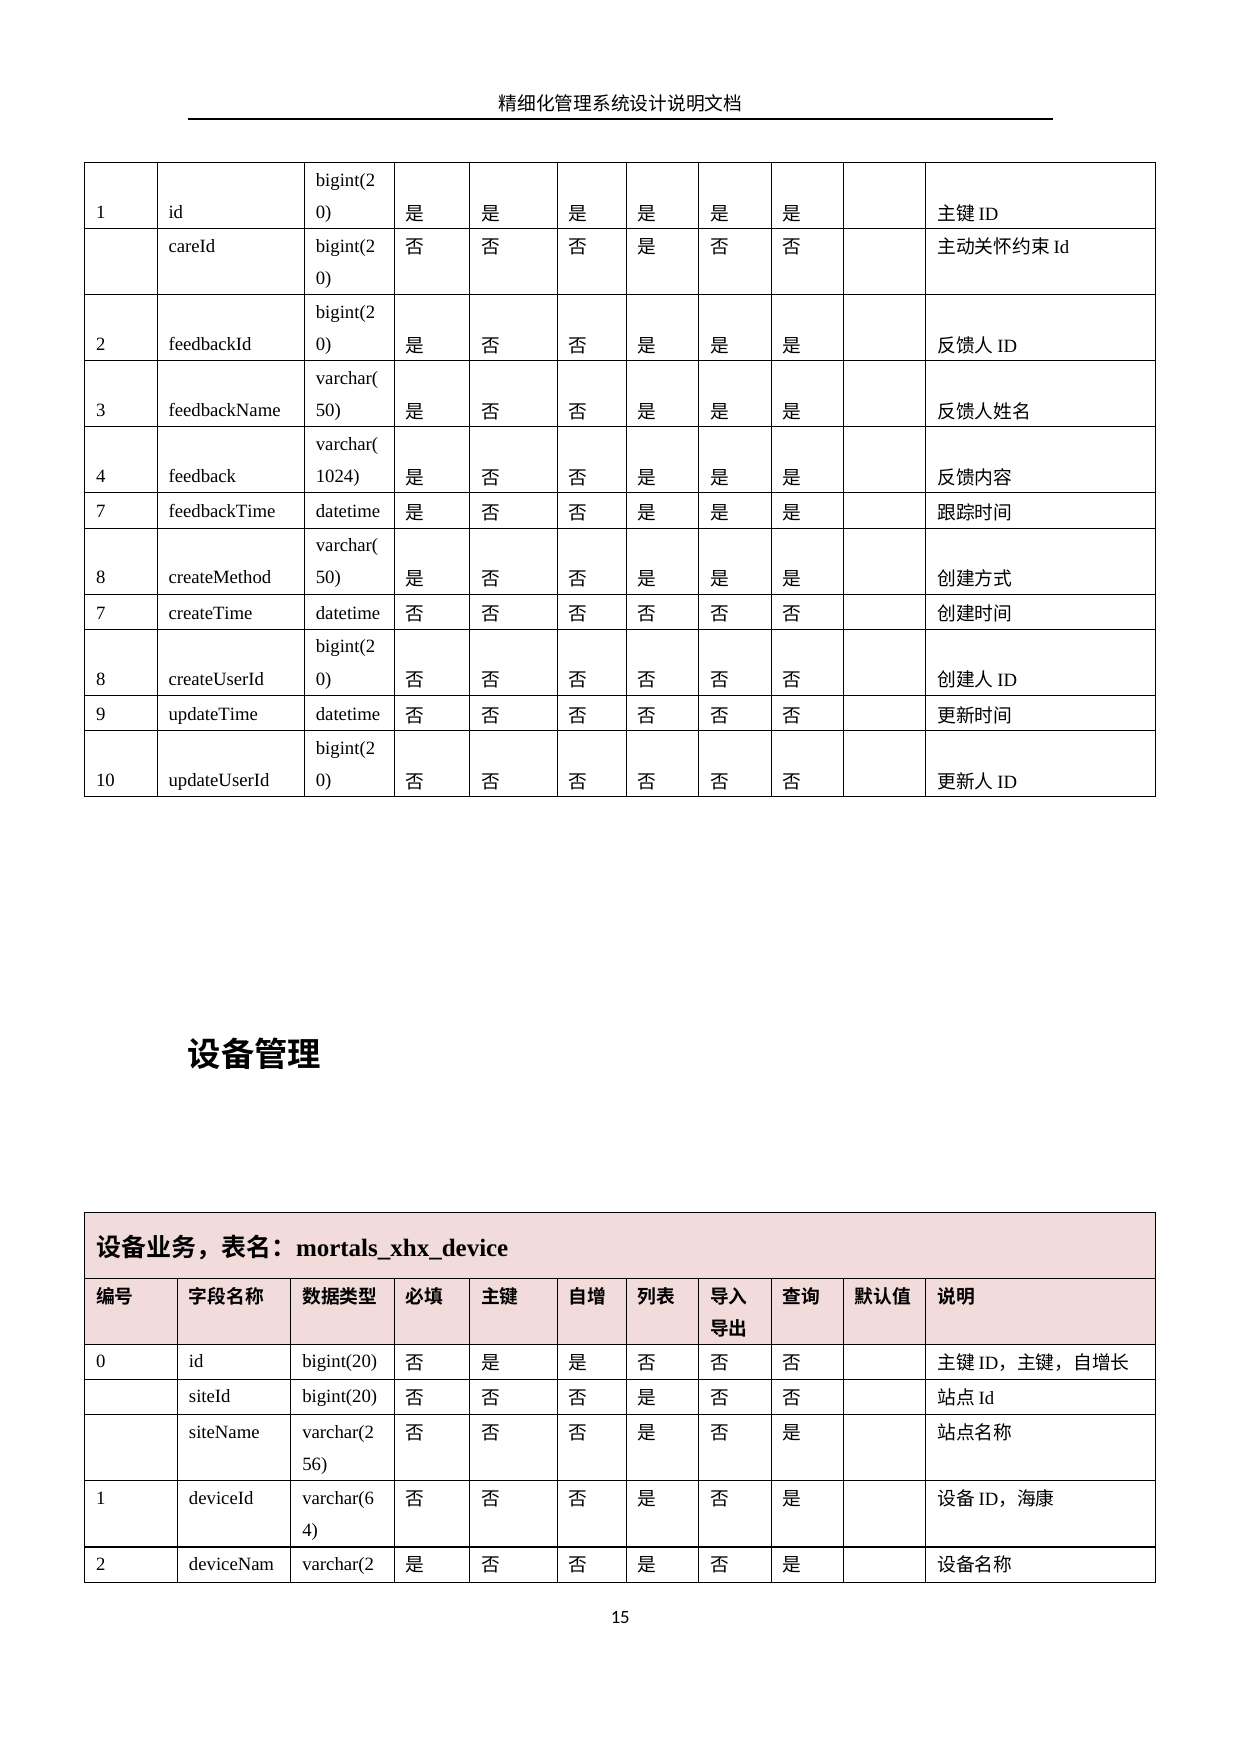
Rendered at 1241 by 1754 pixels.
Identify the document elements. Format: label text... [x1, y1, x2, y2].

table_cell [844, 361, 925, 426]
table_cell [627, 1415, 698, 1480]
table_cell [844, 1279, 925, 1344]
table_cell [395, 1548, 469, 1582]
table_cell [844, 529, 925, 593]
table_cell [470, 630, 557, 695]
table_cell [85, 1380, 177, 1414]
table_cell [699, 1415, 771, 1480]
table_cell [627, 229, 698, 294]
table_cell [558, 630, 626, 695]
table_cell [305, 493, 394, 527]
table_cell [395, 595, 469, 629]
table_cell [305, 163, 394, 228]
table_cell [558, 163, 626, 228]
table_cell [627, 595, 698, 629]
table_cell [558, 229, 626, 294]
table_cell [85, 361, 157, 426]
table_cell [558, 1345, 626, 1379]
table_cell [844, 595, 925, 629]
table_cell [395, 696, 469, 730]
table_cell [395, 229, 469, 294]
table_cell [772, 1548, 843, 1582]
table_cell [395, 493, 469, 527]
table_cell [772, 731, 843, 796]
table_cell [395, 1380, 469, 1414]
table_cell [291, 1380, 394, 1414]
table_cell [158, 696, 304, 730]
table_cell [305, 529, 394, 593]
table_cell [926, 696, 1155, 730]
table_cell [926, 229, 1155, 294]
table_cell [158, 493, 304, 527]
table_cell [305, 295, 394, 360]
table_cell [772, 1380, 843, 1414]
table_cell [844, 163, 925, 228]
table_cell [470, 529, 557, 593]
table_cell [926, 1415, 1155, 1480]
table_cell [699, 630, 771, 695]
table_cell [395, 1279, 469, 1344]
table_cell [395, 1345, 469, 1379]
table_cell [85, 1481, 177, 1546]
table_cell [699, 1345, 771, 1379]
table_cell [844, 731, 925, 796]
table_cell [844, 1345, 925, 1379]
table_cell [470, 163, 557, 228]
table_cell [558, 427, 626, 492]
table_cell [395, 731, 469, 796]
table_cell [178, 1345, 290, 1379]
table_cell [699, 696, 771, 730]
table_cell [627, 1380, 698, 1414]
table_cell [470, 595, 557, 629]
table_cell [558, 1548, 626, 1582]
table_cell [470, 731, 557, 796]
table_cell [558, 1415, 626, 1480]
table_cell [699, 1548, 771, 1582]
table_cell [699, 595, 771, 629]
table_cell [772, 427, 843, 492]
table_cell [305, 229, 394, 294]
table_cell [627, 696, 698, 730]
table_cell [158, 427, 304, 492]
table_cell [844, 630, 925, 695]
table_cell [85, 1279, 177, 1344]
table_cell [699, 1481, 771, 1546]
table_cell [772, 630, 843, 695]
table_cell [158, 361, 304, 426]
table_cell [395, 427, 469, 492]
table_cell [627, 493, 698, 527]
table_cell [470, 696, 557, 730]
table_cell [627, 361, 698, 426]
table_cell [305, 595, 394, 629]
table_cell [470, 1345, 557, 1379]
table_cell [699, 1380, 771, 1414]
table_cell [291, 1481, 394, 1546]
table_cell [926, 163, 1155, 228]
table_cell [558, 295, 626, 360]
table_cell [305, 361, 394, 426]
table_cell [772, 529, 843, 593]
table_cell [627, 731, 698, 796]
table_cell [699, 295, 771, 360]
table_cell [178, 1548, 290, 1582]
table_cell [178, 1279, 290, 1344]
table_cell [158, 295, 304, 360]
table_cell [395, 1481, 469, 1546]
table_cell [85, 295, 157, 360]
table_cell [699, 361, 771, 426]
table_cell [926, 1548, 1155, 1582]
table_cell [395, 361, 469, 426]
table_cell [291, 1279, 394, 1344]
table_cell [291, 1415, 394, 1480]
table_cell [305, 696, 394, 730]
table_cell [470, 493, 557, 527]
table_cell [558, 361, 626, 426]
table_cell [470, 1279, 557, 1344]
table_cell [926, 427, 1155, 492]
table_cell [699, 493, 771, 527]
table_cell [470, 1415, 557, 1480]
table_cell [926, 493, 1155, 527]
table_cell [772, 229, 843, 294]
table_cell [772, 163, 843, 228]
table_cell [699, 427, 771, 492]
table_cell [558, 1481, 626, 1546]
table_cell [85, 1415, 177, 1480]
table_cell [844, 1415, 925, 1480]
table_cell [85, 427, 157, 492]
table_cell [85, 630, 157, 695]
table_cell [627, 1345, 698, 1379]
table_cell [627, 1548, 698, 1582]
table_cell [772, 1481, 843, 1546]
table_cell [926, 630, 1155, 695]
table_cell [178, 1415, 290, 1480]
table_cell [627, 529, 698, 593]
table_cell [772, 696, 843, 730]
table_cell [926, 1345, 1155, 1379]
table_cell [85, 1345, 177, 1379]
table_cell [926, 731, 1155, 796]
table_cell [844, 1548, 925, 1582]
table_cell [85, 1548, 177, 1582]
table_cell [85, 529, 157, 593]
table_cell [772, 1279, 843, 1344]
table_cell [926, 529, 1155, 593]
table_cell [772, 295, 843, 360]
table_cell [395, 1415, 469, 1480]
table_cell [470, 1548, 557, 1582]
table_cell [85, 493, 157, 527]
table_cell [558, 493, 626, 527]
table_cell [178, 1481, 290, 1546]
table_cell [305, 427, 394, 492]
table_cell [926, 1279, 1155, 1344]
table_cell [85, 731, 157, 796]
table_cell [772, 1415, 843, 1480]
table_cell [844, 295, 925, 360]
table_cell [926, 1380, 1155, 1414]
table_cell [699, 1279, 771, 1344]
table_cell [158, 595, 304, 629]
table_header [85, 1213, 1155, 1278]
subtitle 设备管理 [187, 1019, 1053, 1084]
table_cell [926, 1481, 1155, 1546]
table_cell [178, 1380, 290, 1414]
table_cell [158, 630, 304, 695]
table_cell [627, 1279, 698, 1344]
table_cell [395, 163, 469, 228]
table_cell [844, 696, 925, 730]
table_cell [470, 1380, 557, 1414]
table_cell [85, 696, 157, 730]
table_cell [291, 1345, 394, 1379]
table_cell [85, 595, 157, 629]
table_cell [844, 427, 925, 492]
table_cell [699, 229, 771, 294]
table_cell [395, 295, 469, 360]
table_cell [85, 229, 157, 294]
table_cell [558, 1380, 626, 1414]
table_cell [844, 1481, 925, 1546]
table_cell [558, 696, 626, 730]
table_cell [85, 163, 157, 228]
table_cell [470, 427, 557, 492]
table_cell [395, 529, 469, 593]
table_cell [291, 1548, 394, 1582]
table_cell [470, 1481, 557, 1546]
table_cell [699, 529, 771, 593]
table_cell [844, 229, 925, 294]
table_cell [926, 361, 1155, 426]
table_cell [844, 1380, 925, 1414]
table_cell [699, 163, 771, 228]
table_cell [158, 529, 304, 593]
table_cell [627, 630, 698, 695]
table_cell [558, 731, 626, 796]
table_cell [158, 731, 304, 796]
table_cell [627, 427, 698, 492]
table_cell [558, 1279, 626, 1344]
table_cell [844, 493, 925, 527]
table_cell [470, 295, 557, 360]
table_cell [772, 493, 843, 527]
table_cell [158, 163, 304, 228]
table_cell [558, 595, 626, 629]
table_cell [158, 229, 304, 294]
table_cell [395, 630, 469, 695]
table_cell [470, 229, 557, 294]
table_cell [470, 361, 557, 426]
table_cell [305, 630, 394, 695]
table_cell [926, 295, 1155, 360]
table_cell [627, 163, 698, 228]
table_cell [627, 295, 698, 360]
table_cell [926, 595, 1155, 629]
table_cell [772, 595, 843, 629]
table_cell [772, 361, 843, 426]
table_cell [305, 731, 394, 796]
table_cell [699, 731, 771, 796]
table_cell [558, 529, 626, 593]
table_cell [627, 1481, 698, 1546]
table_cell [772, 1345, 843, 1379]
